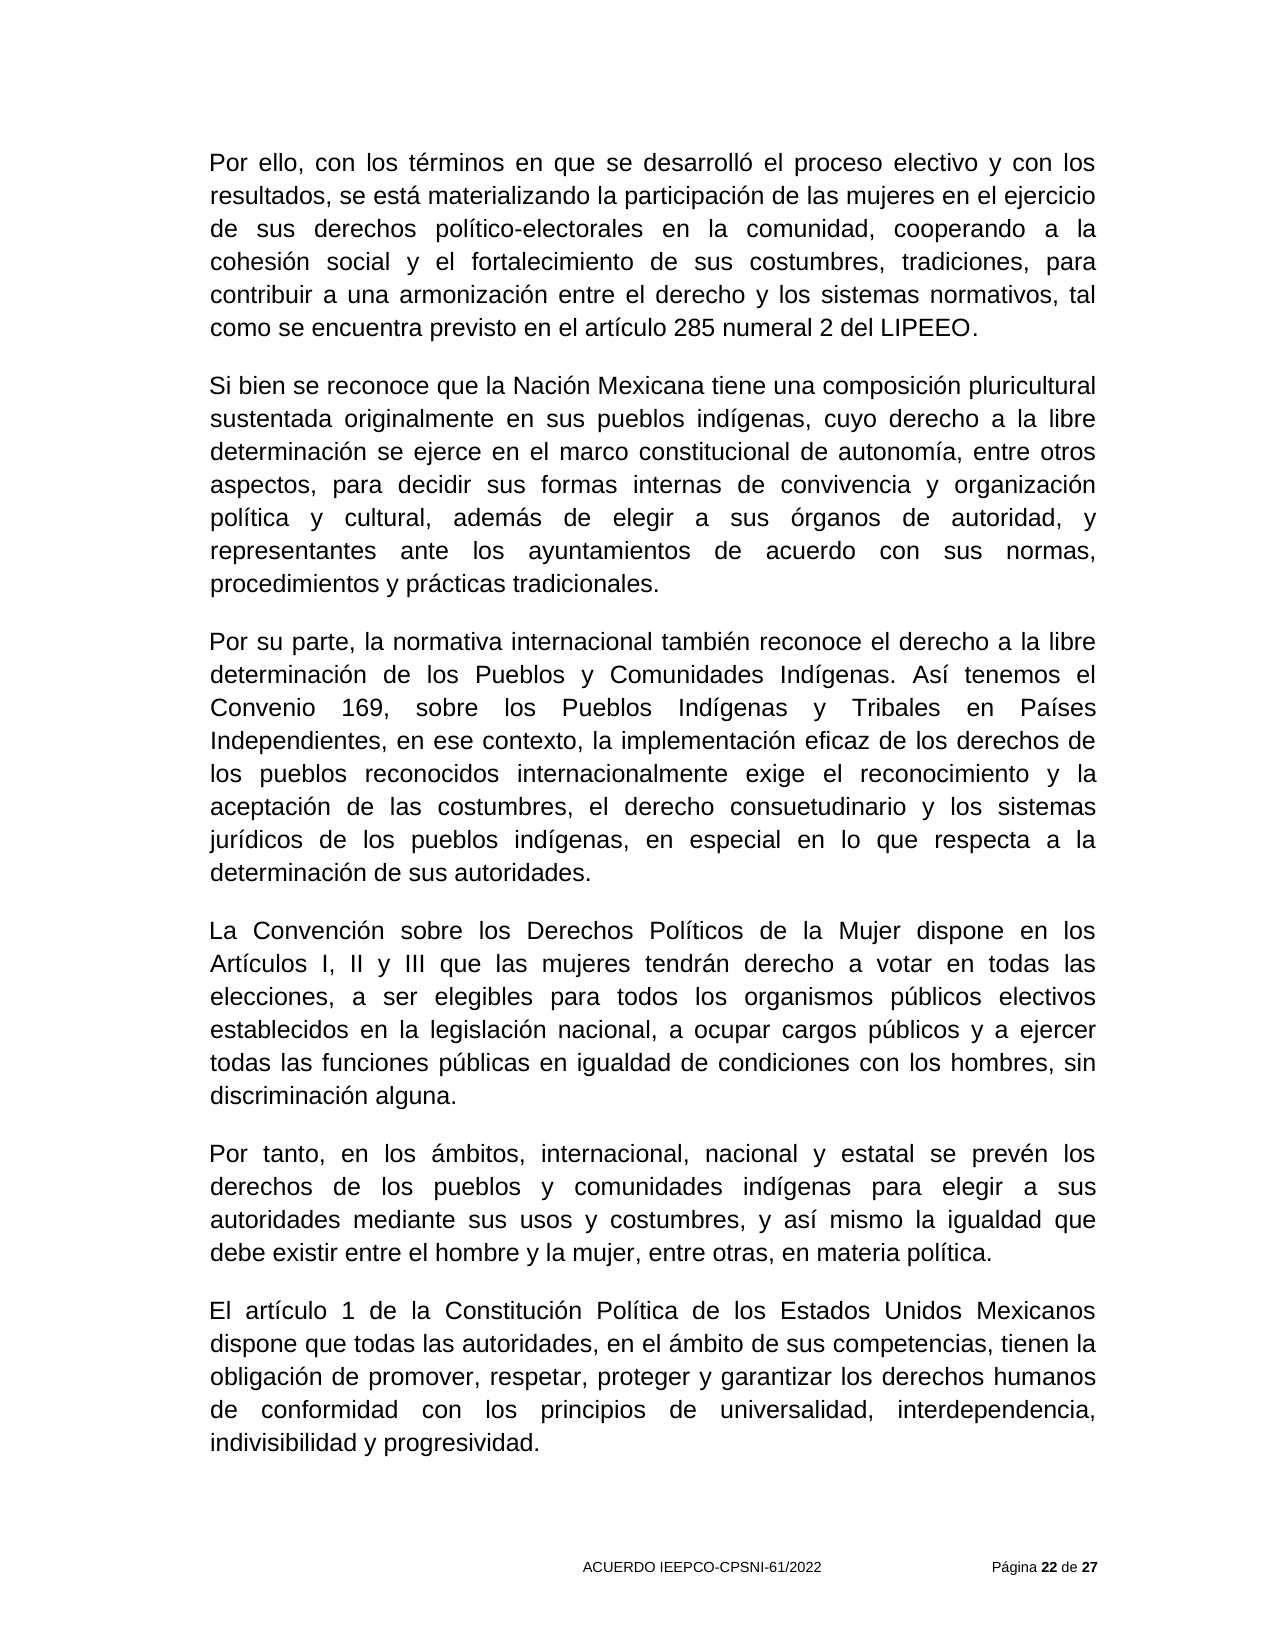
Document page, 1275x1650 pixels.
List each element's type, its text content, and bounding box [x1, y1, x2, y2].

text Por tanto, en los ámbitos, internacional, nacional y estatal se prevén los derechos de los pueblos y comunidades indígenas para elegir a sus autoridades mediante sus usos y costumbres, y así mismo la igualdad que debe existir entre el hombre y la mujer, entre otras, en materia política. [209, 1139, 1098, 1267]
text Si bien se reconoce que la Nación Mexicana tiene una composición pluricultural sustentada originalmente en sus pueblos indígenas, cuyo derecho a la libre determinación se ejerce en el marco constitucional de autonomía, entre otros aspectos, para decidir sus formas internas de convivencia y organización política y cultural, además de elegir a sus órganos de autoridad, y representantes ante los ayuntamientos de acuerdo con sus normas, procedimientos y prácticas tradicionales. [209, 371, 1098, 598]
text Por su parte, la normativa internacional también reconoce el derecho a la libre determinación de los Pueblos y Comunidades Indígenas. Así tenemos el Convenio 169, sobre los Pueblos Indígenas y Tribales en Países Independientes, en ese contexto, la implementación eficaz de los derechos de los pueblos reconocidos internacionalmente exige el reconocimiento y la aceptación de las costumbres, el derecho consuetudinario y los sistemas jurídicos de los pueblos indígenas, en especial en lo que respecta a la determinación de sus autoridades. [209, 627, 1098, 887]
text La Convención sobre los Derechos Políticos de la Mujer dispone en los Artículos I, II y III que las mujeres tendrán derecho a votar en todas las elecciones, a ser elegibles para todos los organismos públicos electivos establecidos en la legislación nacional, a ocupar cargos públicos y a ejercer todas las funciones públicas en igualdad de condiciones con los hombres, sin discriminación alguna. [209, 916, 1098, 1110]
text El artículo 1 de la Constitución Política de los Estados Unidos Mexicanos dispone que todas las autoridades, en el ámbito de sus competencias, tienen la obligación de promover, respetar, proteger y garantizar los derechos humanos de conformidad con los principios de universalidad, interdependencia, indivisibilidad y progresividad. [209, 1296, 1098, 1457]
text Por ello, con los términos en que se desarrolló el proceso electivo y con los resultados, se está materializando la participación de las mujeres en el ejercicio de sus derechos político-electorales en la comunidad, cooperando a la cohesión social y el fortalecimiento de sus costumbres, tradiciones, para contribuir a una armonización entre el derecho y los sistemas normativos, tal como se encuentra previsto en el artículo 285 numeral 2 del LIPEEO. [209, 176, 1098, 341]
